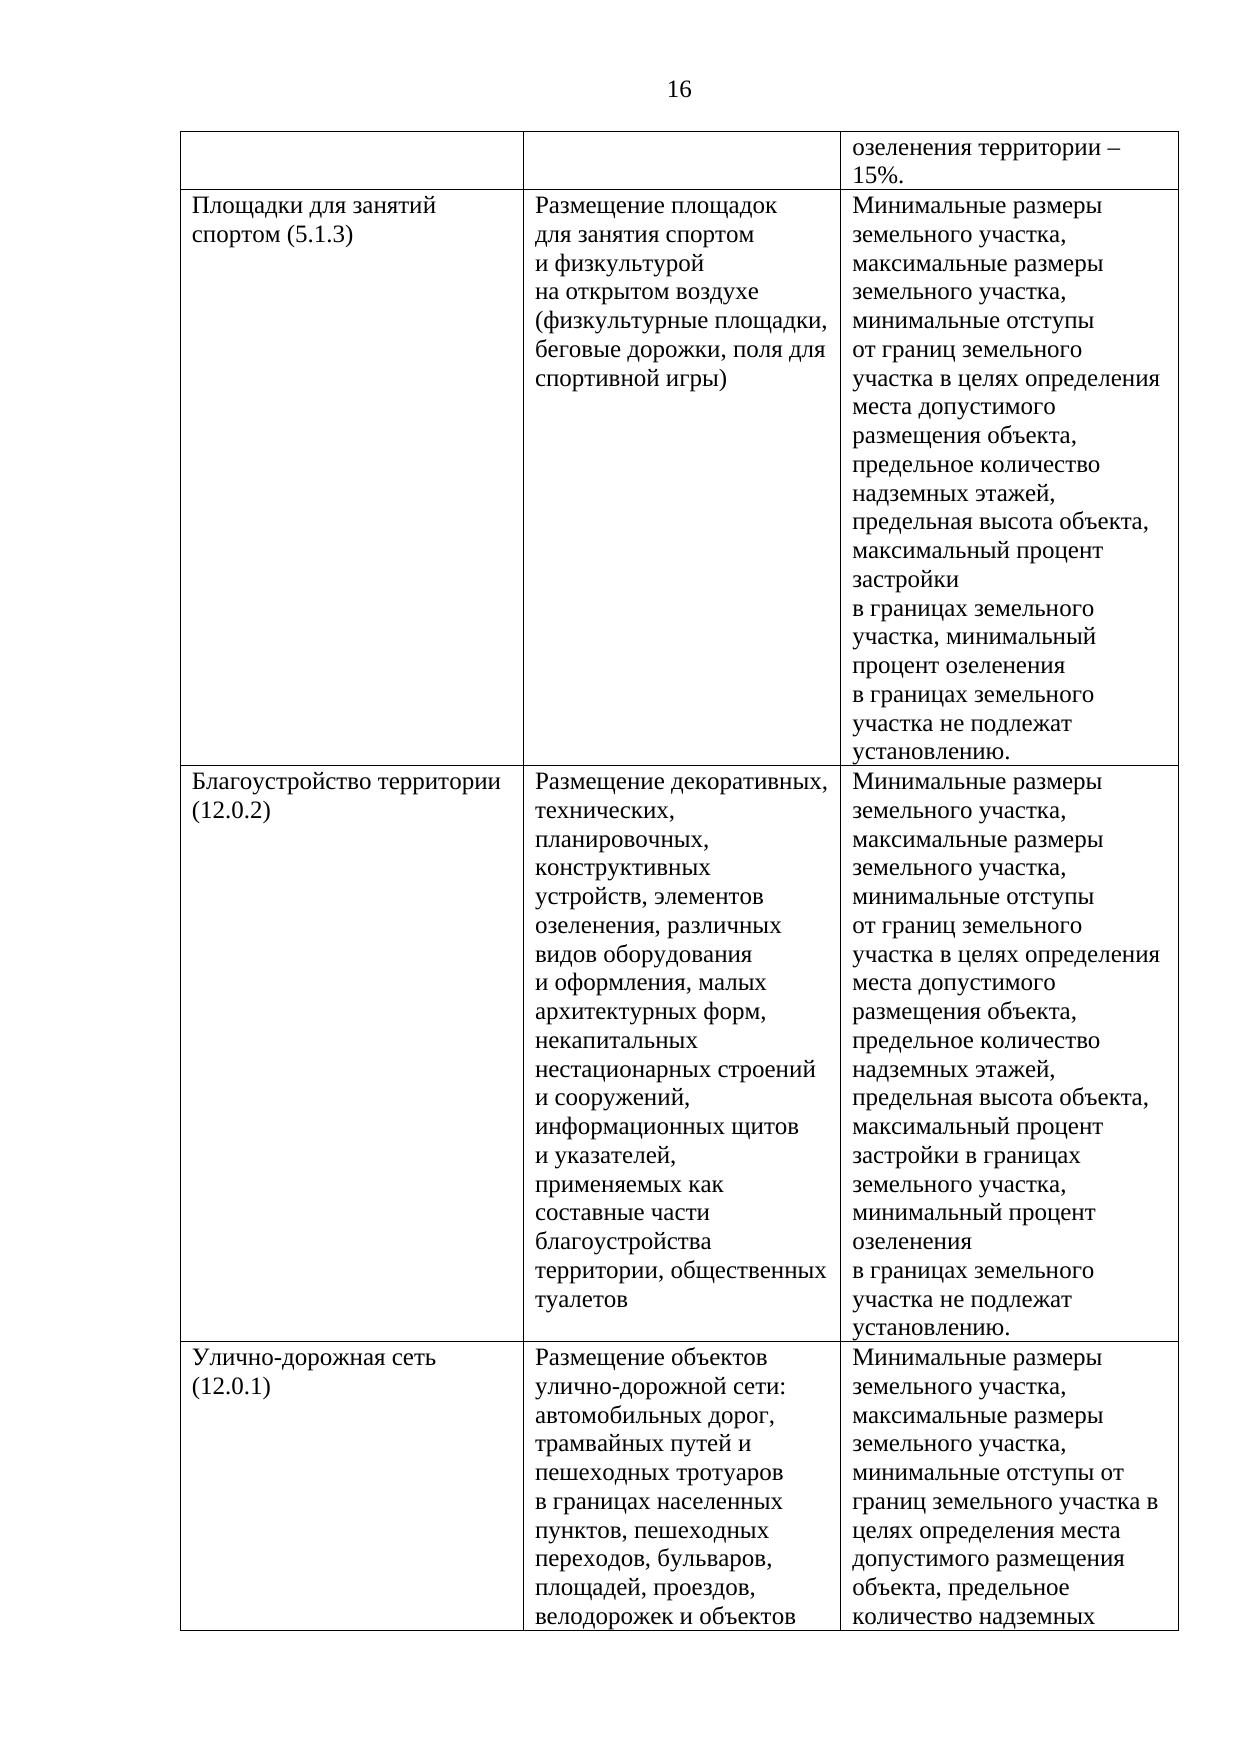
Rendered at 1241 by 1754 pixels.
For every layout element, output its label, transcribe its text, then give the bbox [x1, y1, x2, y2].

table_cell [524, 1342, 840, 1630]
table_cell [181, 132, 523, 189]
table_cell Благоустройство территории (12.0.2) [181, 766, 523, 1341]
table_cell Площадки для занятий спортом (5.1.3) [181, 190, 523, 765]
table_cell Размещение декоративных, технических, планировочных, конструктивных устройств, элементов озеленения, различных видов оборудования и оформления, малых архитектурных форм, некапитальных нестационарных строений и сооружений, информационных щитов и указателей, применяемых как составные части благоустройства территории, общественных туалетов [524, 766, 840, 1341]
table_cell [524, 132, 840, 189]
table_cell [181, 1342, 523, 1630]
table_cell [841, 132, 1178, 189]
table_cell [841, 1342, 1178, 1630]
table_cell Размещение площадок для занятия спортом и физкультурой на открытом воздухе (физкультурные площадки, беговые дорожки, поля для спортивной игры) [524, 190, 840, 765]
